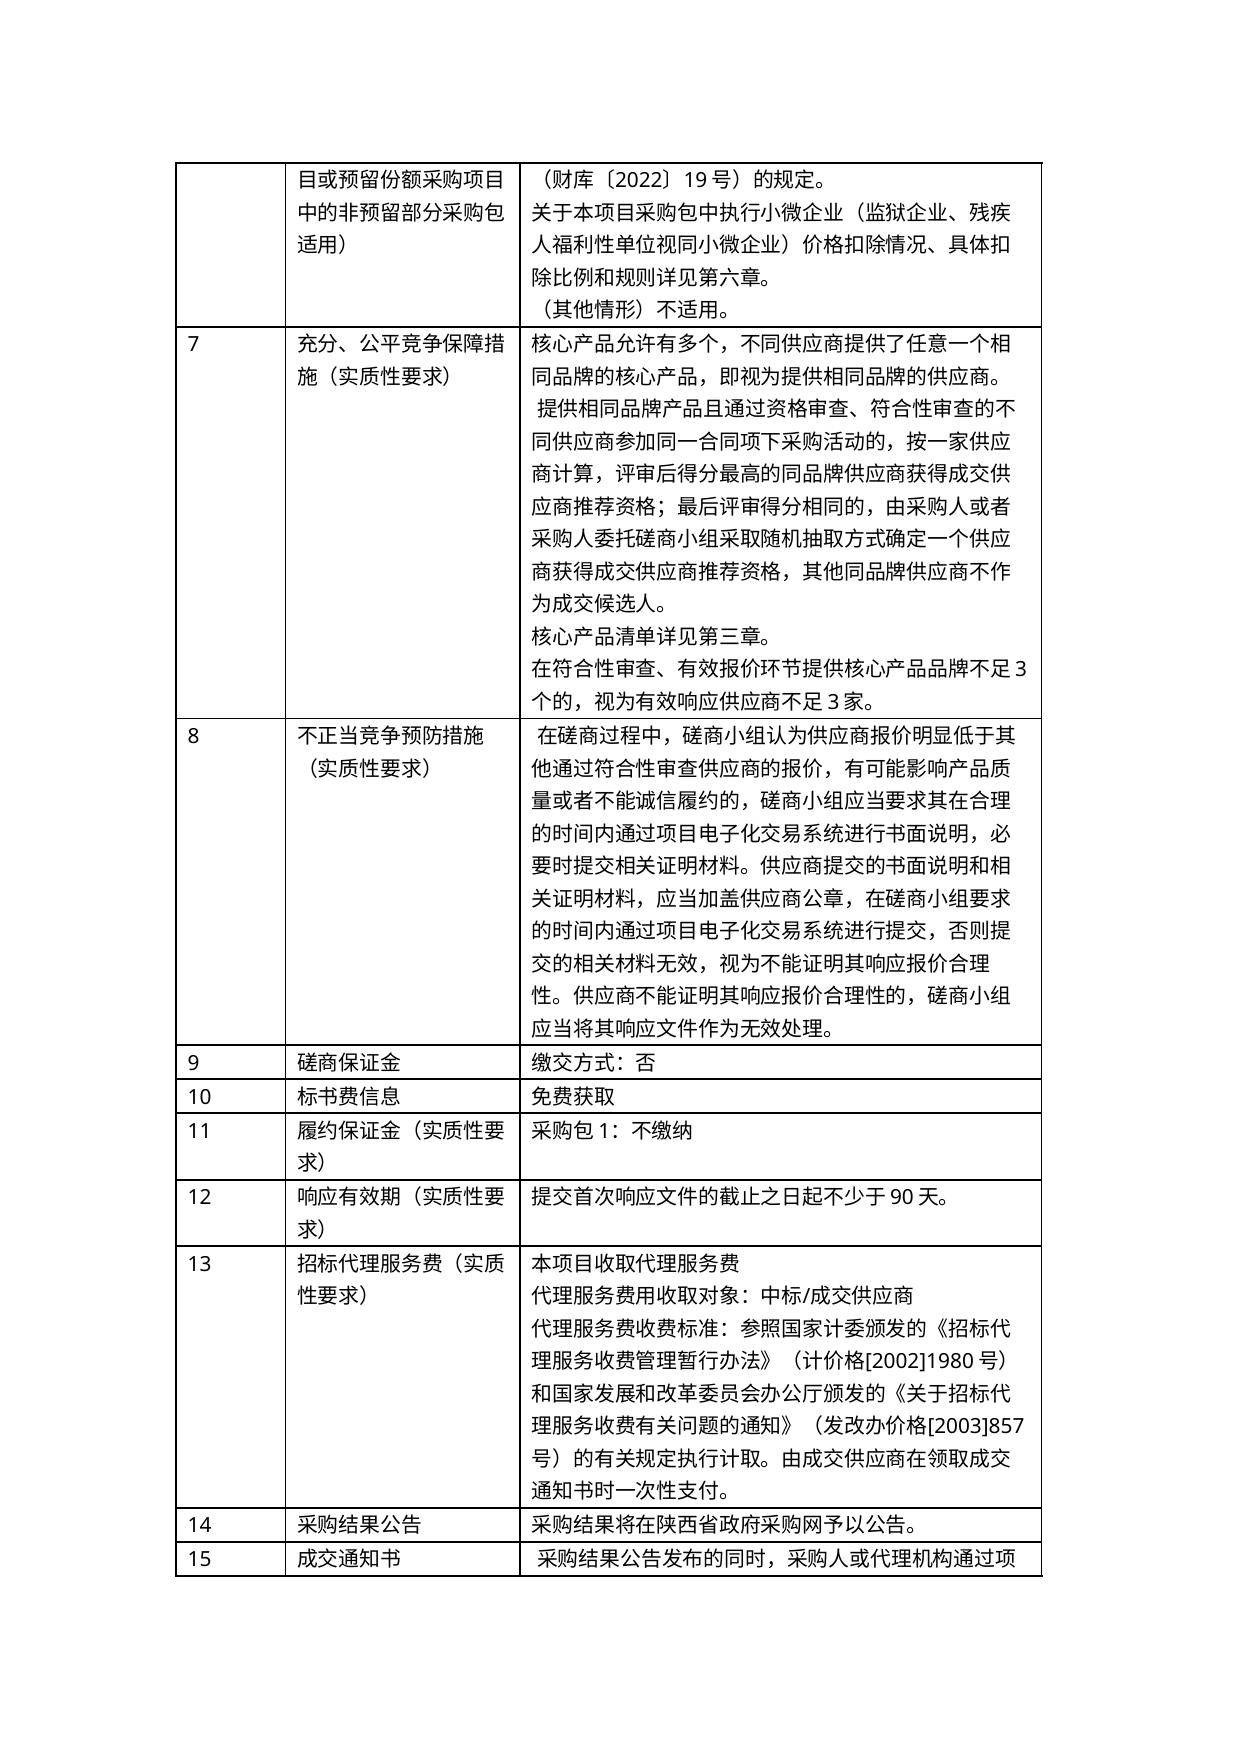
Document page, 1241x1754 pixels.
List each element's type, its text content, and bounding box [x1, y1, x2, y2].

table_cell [521, 164, 1041, 326]
table_cell 9 [177, 1046, 285, 1078]
table_cell 8 [177, 719, 285, 1044]
table_cell 13 [177, 1247, 285, 1507]
table_cell 提交首次响应文件的截止之日起不少于90天。 [521, 1181, 1041, 1245]
table_cell 充分、公平竞争保障措施（实质性要求） [286, 328, 519, 718]
table_cell 缴交方式：否 [521, 1046, 1041, 1078]
table_cell 核心产品允许有多个，不同供应商提供了任意一个相同品牌的核心产品，即视为提供相同品牌的供应商。 提供相同品牌产品且通过资格审查、符合性审查的不同供应商参加同一合同项下采购活动的，按一家供应商计算，评审后得分最高的同品牌供应商获得成交供应商推荐资格；最后评审得分相同的，由采购人或者采购人委托磋商小组采取随机抽取方式确定一个供应商获得成交供应商推荐资格，其他同品牌供应商不作为成交候选人。 核心产品清单详见第三章。 在符合性审查、有效报价环节提供核心产品品牌不足3个的，视为有效响应供应商不足3家。 [521, 328, 1041, 718]
table_cell 6 [177, 164, 285, 326]
table_cell 本项目收取代理服务费 代理服务费用收取对象：中标/成交供应商 代理服务费收费标准：参照国家计委颁发的《招标代理服务收费管理暂行办法》（计价格[2002]1980号）和国家发展和改革委员会办公厅颁发的《关于招标代理服务收费有关问题的通知》（发改办价格[2003]857号）的有关规定执行计取。由成交供应商在领取成交通知书时一次性支付。 [521, 1247, 1041, 1507]
table_cell 采购包1：不缴纳 [521, 1114, 1041, 1179]
table_cell 采购结果公告 [286, 1509, 519, 1541]
table_cell 在磋商过程中，磋商小组认为供应商报价明显低于其他通过符合性审查供应商的报价，有可能影响产品质量或者不能诚信履约的，磋商小组应当要求其在合理的时间内通过项目电子化交易系统进行书面说明，必要时提交相关证明材料。供应商提交的书面说明和相关证明材料，应当加盖供应商公章，在磋商小组要求的时间内通过项目电子化交易系统进行提交，否则提交的相关材料无效，视为不能证明其响应报价合理性。供应商不能证明其响应报价合理性的，磋商小组应当将其响应文件作为无效处理。 [521, 719, 1041, 1044]
table_cell 履约保证金（实质性要求） [286, 1114, 519, 1179]
table_cell 不正当竞争预防措施（实质性要求） [286, 719, 519, 1044]
table_cell 响应有效期（实质性要求） [286, 1181, 519, 1245]
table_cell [521, 1543, 1041, 1575]
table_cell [286, 164, 519, 326]
table_cell 7 [177, 328, 285, 718]
table_cell 磋商保证金 [286, 1046, 519, 1078]
table_cell 14 [177, 1509, 285, 1541]
table_cell 免费获取 [521, 1080, 1041, 1112]
table_cell 11 [177, 1114, 285, 1179]
table_cell 成交通知书 [286, 1543, 519, 1575]
table_cell 标书费信息 [286, 1080, 519, 1112]
table_cell 采购结果将在陕西省政府采购网予以公告。 [521, 1509, 1041, 1541]
table_cell 10 [177, 1080, 285, 1112]
table_cell 15 [177, 1543, 285, 1575]
table_cell 12 [177, 1181, 285, 1245]
table_cell 招标代理服务费（实质性要求） [286, 1247, 519, 1507]
